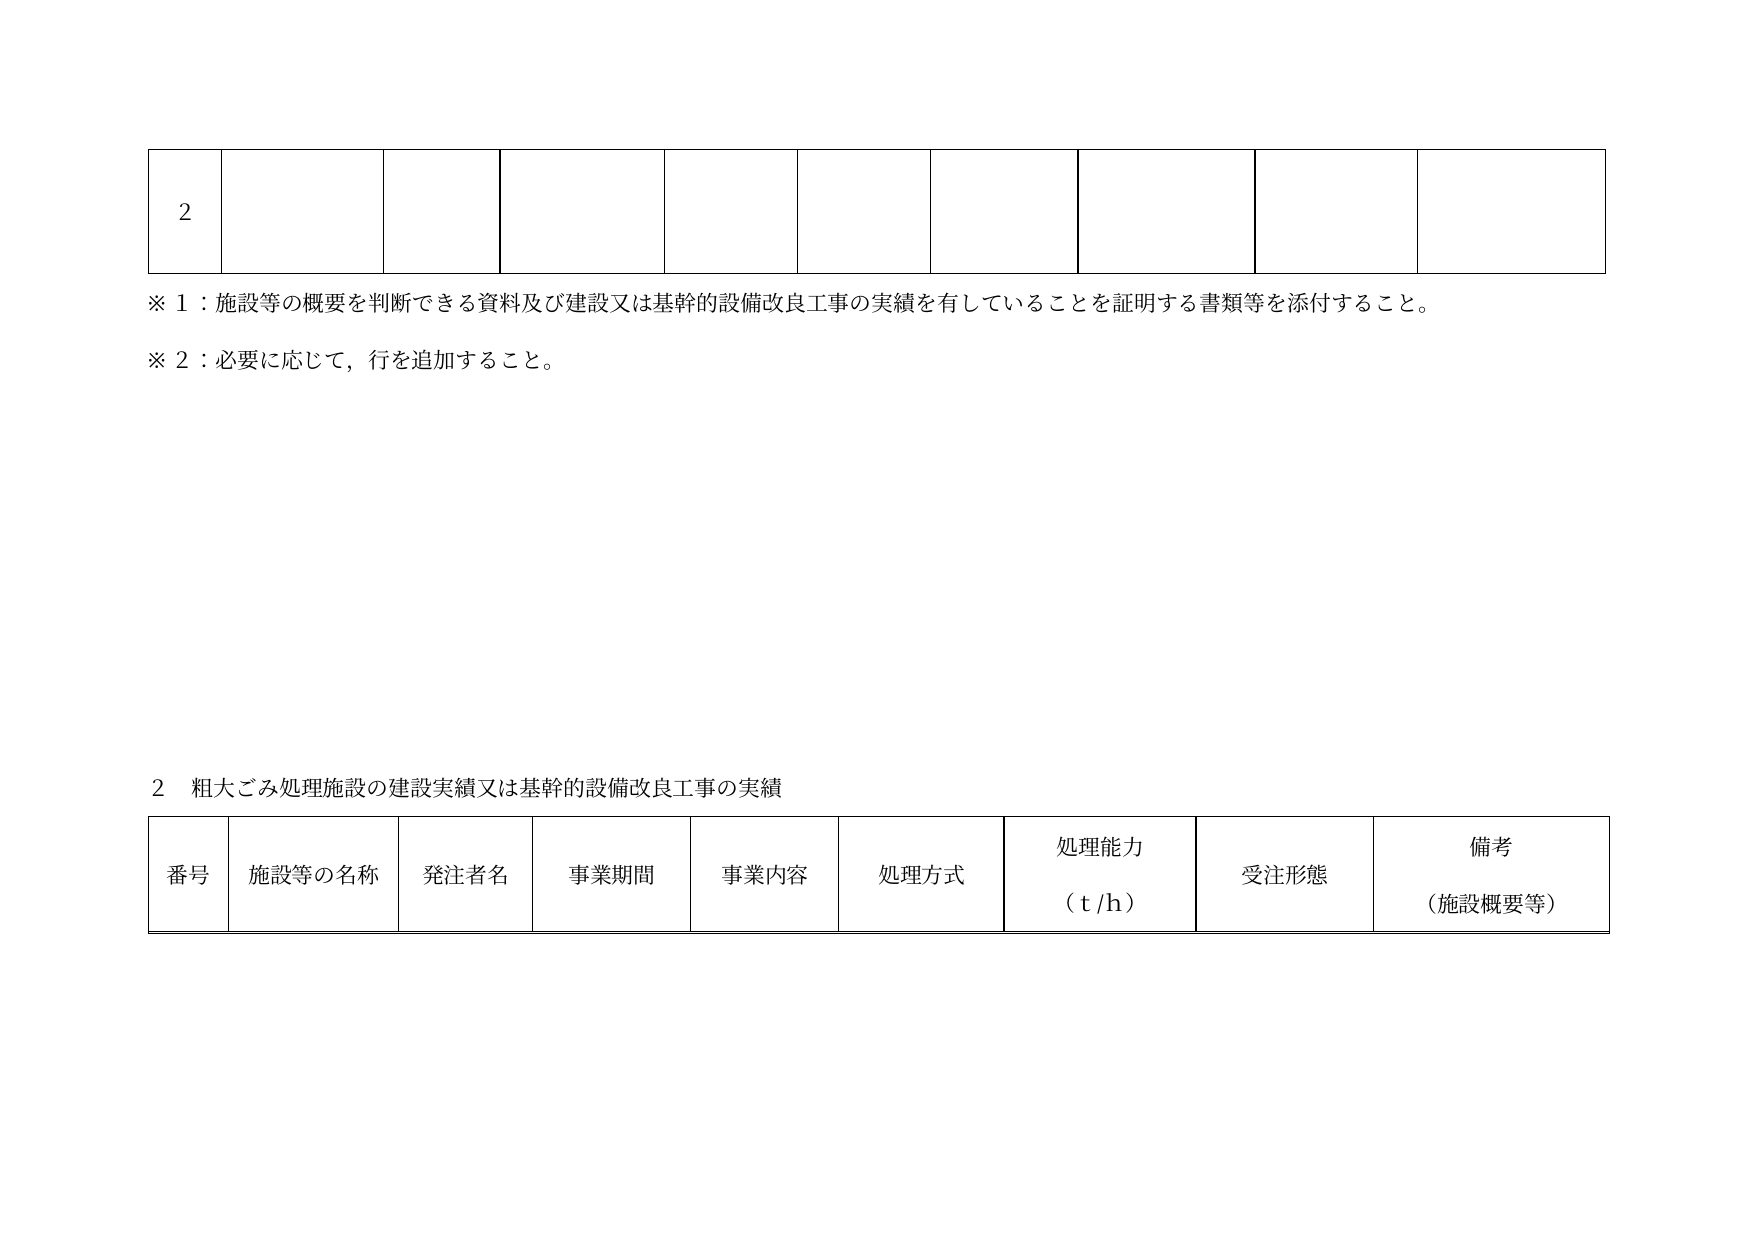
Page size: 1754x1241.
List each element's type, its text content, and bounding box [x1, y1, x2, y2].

table_cell [384, 150, 499, 272]
list ２：必要に応じて，行を追加すること。 [148, 331, 1606, 388]
table_cell [222, 150, 383, 272]
table_cell [798, 150, 930, 272]
table_header 事業期間 [533, 817, 690, 931]
table_cell [665, 150, 797, 272]
text ２ 粗大ごみ処理施設の建設実績又は基幹的設備改良工事の実績 [148, 759, 1606, 816]
table_header 施設等の名称 [229, 817, 398, 931]
table_header 事業内容 [691, 817, 838, 931]
table_cell [501, 150, 664, 272]
table_cell ２ [149, 150, 221, 272]
table_header 番号 [149, 817, 228, 931]
table_header 処理方式 [839, 817, 1003, 931]
table_header 備考 （施設概要等） [1374, 817, 1609, 931]
list １：施設等の概要を判断できる資料及び建設又は基幹的設備改良工事の実績を有していることを証明する書類等を添付すること。 [148, 274, 1606, 331]
table_header 受注形態 [1197, 817, 1373, 931]
table_cell [931, 150, 1077, 272]
table_header 発注者名 [399, 817, 532, 931]
table_header 処理能力 （ｔ/ｈ） [1005, 817, 1195, 931]
table_cell [1079, 150, 1254, 272]
table_cell [1418, 150, 1605, 272]
table_cell [1256, 150, 1417, 272]
